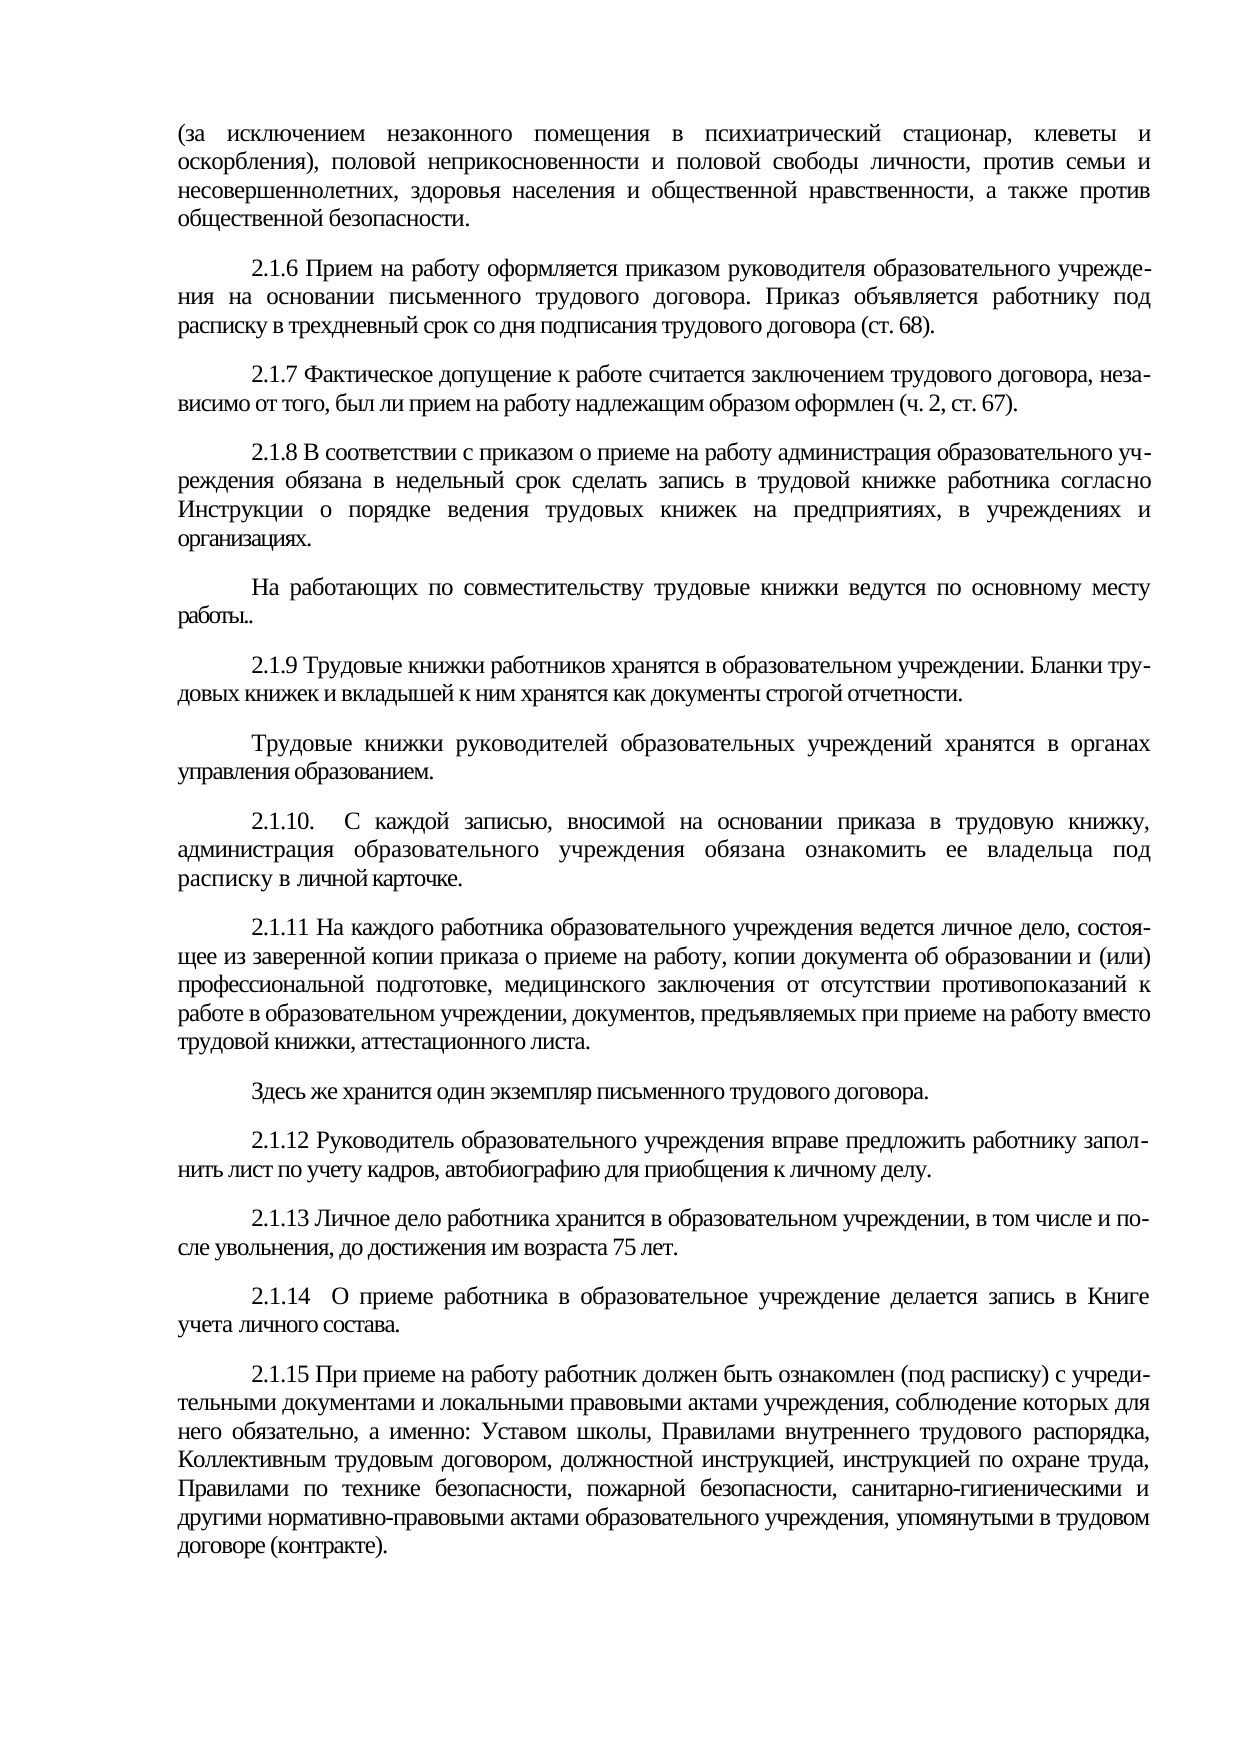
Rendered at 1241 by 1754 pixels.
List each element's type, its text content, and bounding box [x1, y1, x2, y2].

text 2.1.10. С каждой записью, вносимой на основании приказа в трудовую книжку, администрация образовательного учреждения обязана ознакомить ее владельца под расписку в личной карточке. [177, 806, 1151, 892]
text На работающих по совместительству трудовые книжки ведутся по основному месту работы.. [177, 572, 1152, 629]
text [177, 118, 1152, 232]
text 2.1.9 Трудовые книжки работников хранятся в образовательном учреждении. Бланки трудовых книжек и вкладышей к ним хранятся как документы строгой отчетности. [177, 650, 1151, 707]
text 2.1.11 На каждого работника образовательного учреждения ведется личное дело, состоящее из заверенной копии приказа о приеме на работу, копии документа об образовании и (или) профессиональной подготовке, медицинского заключения от отсутствии противопоказаний к работе в образовательном учреждении, документов, предъявляемых при приеме на работу вместо трудовой книжки, аттестационного листа. [177, 913, 1151, 1055]
text Трудовые книжки руководителей образовательных учреждений хранятся в органах управления образованием. [177, 728, 1152, 785]
text 2.1.14 О приеме работника в образовательное учреждение делается запись в Книге учета личного состава. [177, 1281, 1150, 1338]
text 2.1.8 В соответствии с приказом о приеме на работу администрация образовательного учреждения обязана в недельный срок сделать запись в трудовой книжке работника согласно Инструкции о порядке ведения трудовых книжек на предприятиях, в учреждениях и организациях. [177, 437, 1152, 552]
text 2.1.13 Личное дело работника хранится в образовательном учреждении, в том числе и после увольнения, до достижения им возраста 75 лет. [177, 1203, 1149, 1261]
text 2.1.12 Руководитель образовательного учреждения вправе предложить работнику заполнить лист по учету кадров, автобиографию для приобщения к личному делу. [177, 1126, 1149, 1183]
text 2.1.15 При приеме на работу работник должен быть ознакомлен (под расписку) с учредительными документами и локальными правовыми актами учреждения, соблюдение которых для него обязательно, а именно: Уставом школы, Правилами внутреннего трудового распорядка, Коллективным трудовым договором, должностной инструкцией, инструкцией по охране труда, Правилами по технике безопасности, пожарной безопасности, санитарно-гигиеническими и другими нормативно-правовыми актами образовательного учреждения, упомянутыми в трудовом договоре (контракте). [177, 1359, 1150, 1559]
text Здесь же хранится один экземпляр письменного трудового договора. [177, 1076, 1152, 1105]
text 2.1.6 Прием на работу оформляется приказом руководителя образовательного учреждения на основании письменного трудового договора. Приказ объявляется работнику под расписку в трехдневный срок со дня подписания трудового договора (ст. 68). [177, 253, 1152, 339]
text 2.1.7 Фактическое допущение к работе считается заключением трудового договора, независимо от того, был ли прием на работу надлежащим образом оформлен (ч. 2, ст. 67). [177, 359, 1151, 417]
